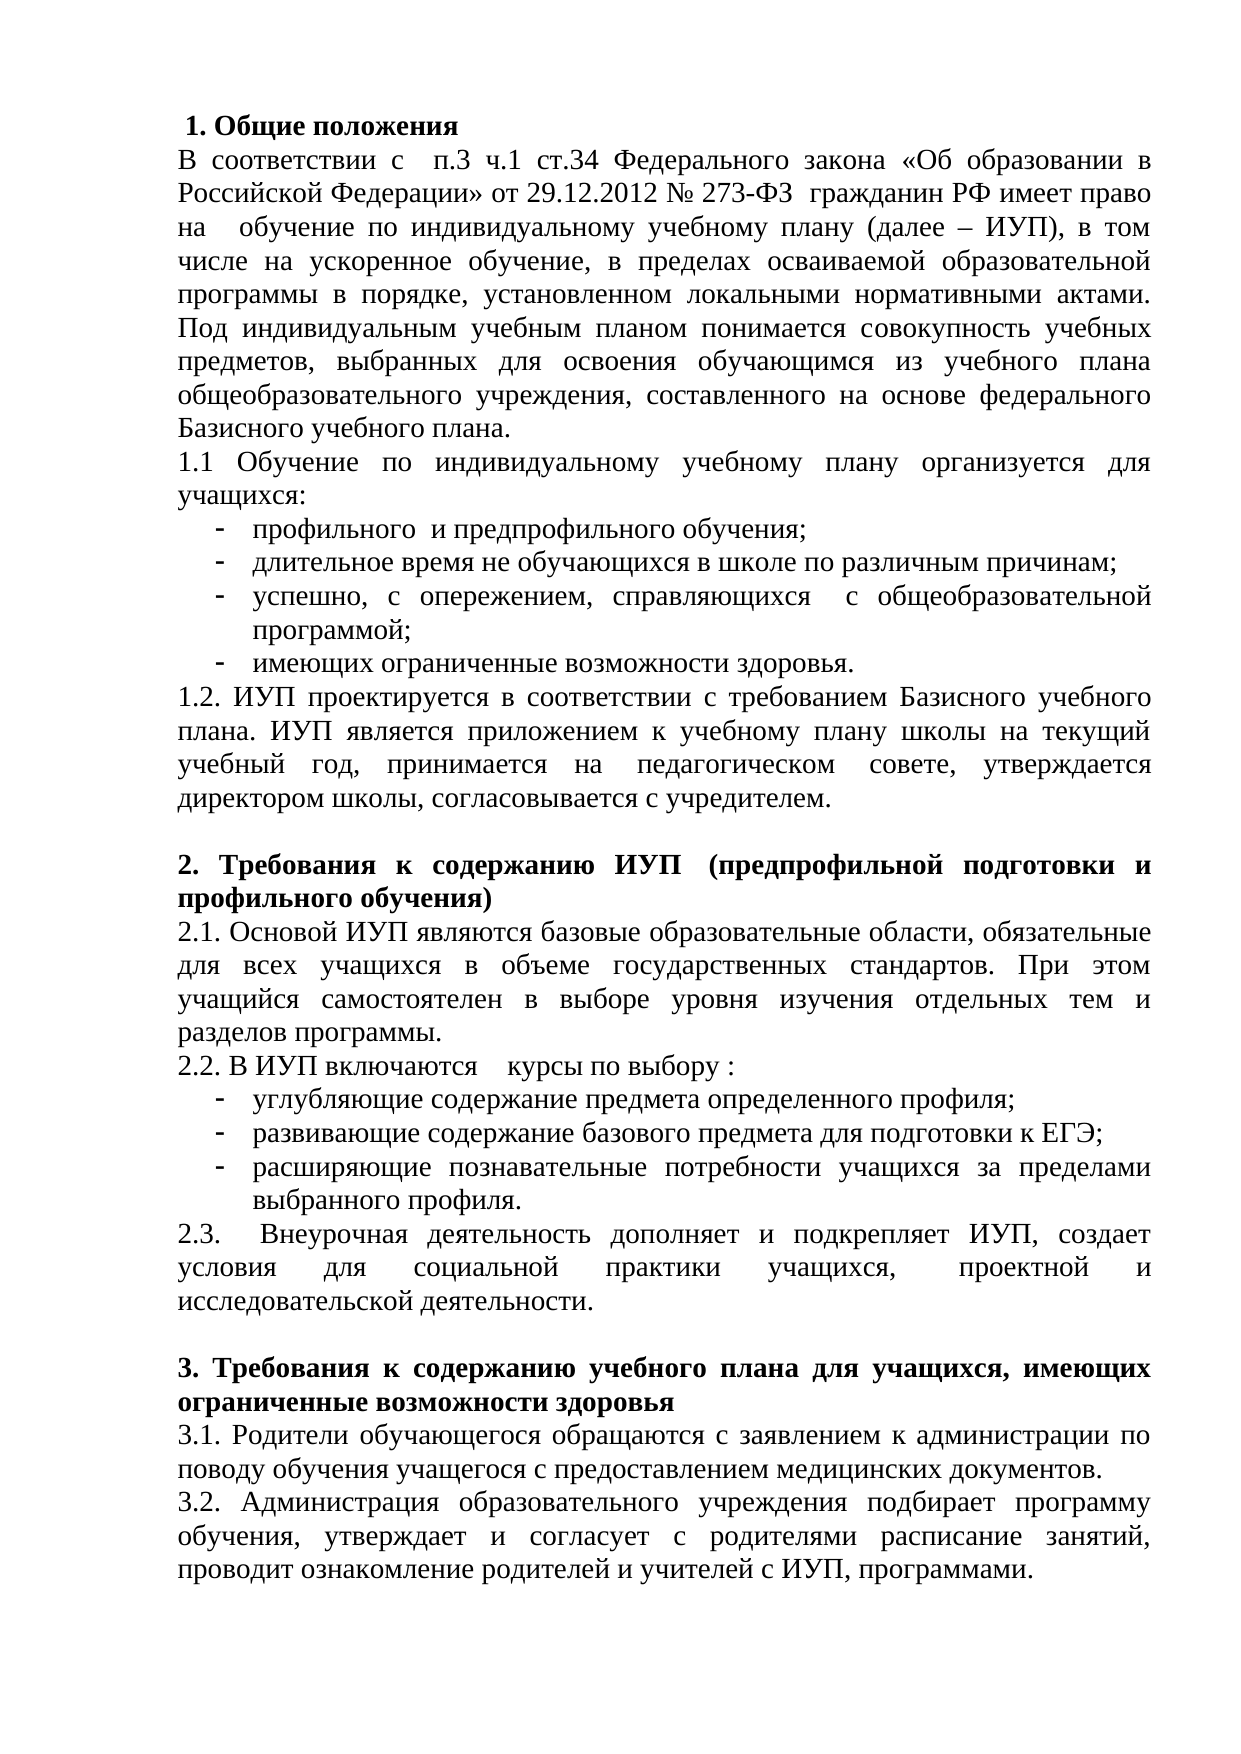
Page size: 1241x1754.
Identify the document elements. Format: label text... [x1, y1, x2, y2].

list расширяющие познавательные потребности учащихся за пределами выбранного профиля. [215, 1149, 1152, 1216]
text 2.1. Основой ИУП являются базовые образовательные области, обязательные для всех учащихся в объеме государственных стандартов. При этом учащийся самостоятелен в выборе уровня изучения отдельных тем и разделов программы. [177, 914, 1152, 1048]
list развивающие содержание базового предмета для подготовки к ЕГЭ; [215, 1115, 1152, 1149]
text 1.2. ИУП проектируется в соответствии с требованием Базисного учебного плана. ИУП является приложением к учебному плану школы на текущий учебный год, принимается на педагогическом совете, утверждается директором школы, согласовывается с учредителем. [177, 679, 1152, 813]
text 1. Общие положения [177, 108, 1152, 142]
text 3.1. Родители обучающегося обращаются с заявлением к администрации по поводу обучения учащегося с предоставлением медицинских документов. [177, 1417, 1152, 1484]
list профильного и предпрофильного обучения; [215, 511, 1152, 544]
text 3.2. Администрация образовательного учреждения подбирает программу обучения, утверждает и согласует с родителями расписание занятий, проводит ознакомление родителей и учителей с ИУП, программами. [177, 1484, 1152, 1585]
text 1.1 Обучение по индивидуальному учебному плану организуется для учащихся: [177, 444, 1152, 511]
text 2. Требования к содержанию ИУП (предпрофильной подготовки и профильного обучения) [177, 847, 1152, 914]
list длительное время не обучающихся в школе по различным причинам; [215, 544, 1152, 578]
list имеющих ограниченные возможности здоровья. [215, 645, 1152, 679]
text В соответствии с п.3 ч.1 ст.34 Федерального закона «Об образовании в Российской Федерации» от 29.12.2012 № 273-ФЗ гражданин РФ имеет право на обучение по индивидуальному учебному плану (далее – ИУП), в том числе на ускоренное обучение, в пределах осваиваемой образовательной программы в порядке, установленном локальными нормативными актами. Под индивидуальным учебным планом понимается совокупность учебных предметов, выбранных для освоения обучающимся из учебного плана общеобразовательного учреждения, составленного на основе федерального Базисного учебного плана. [177, 142, 1152, 444]
text 3. Требования к содержанию учебного плана для учащихся, имеющих ограниченные возможности здоровья [177, 1350, 1152, 1417]
text 2.2. В ИУП включаются курсы по выбору : [177, 1048, 1152, 1082]
list успешно, с опережением, справляющихся с общеобразовательной программой; [215, 578, 1152, 645]
list углубляющие содержание предмета определенного профиля; [215, 1082, 1152, 1115]
text 2.3. Внеурочная деятельность дополняет и подкрепляет ИУП, создает условия для социальной практики учащихся, проектной и исследовательской деятельности. [177, 1216, 1152, 1317]
